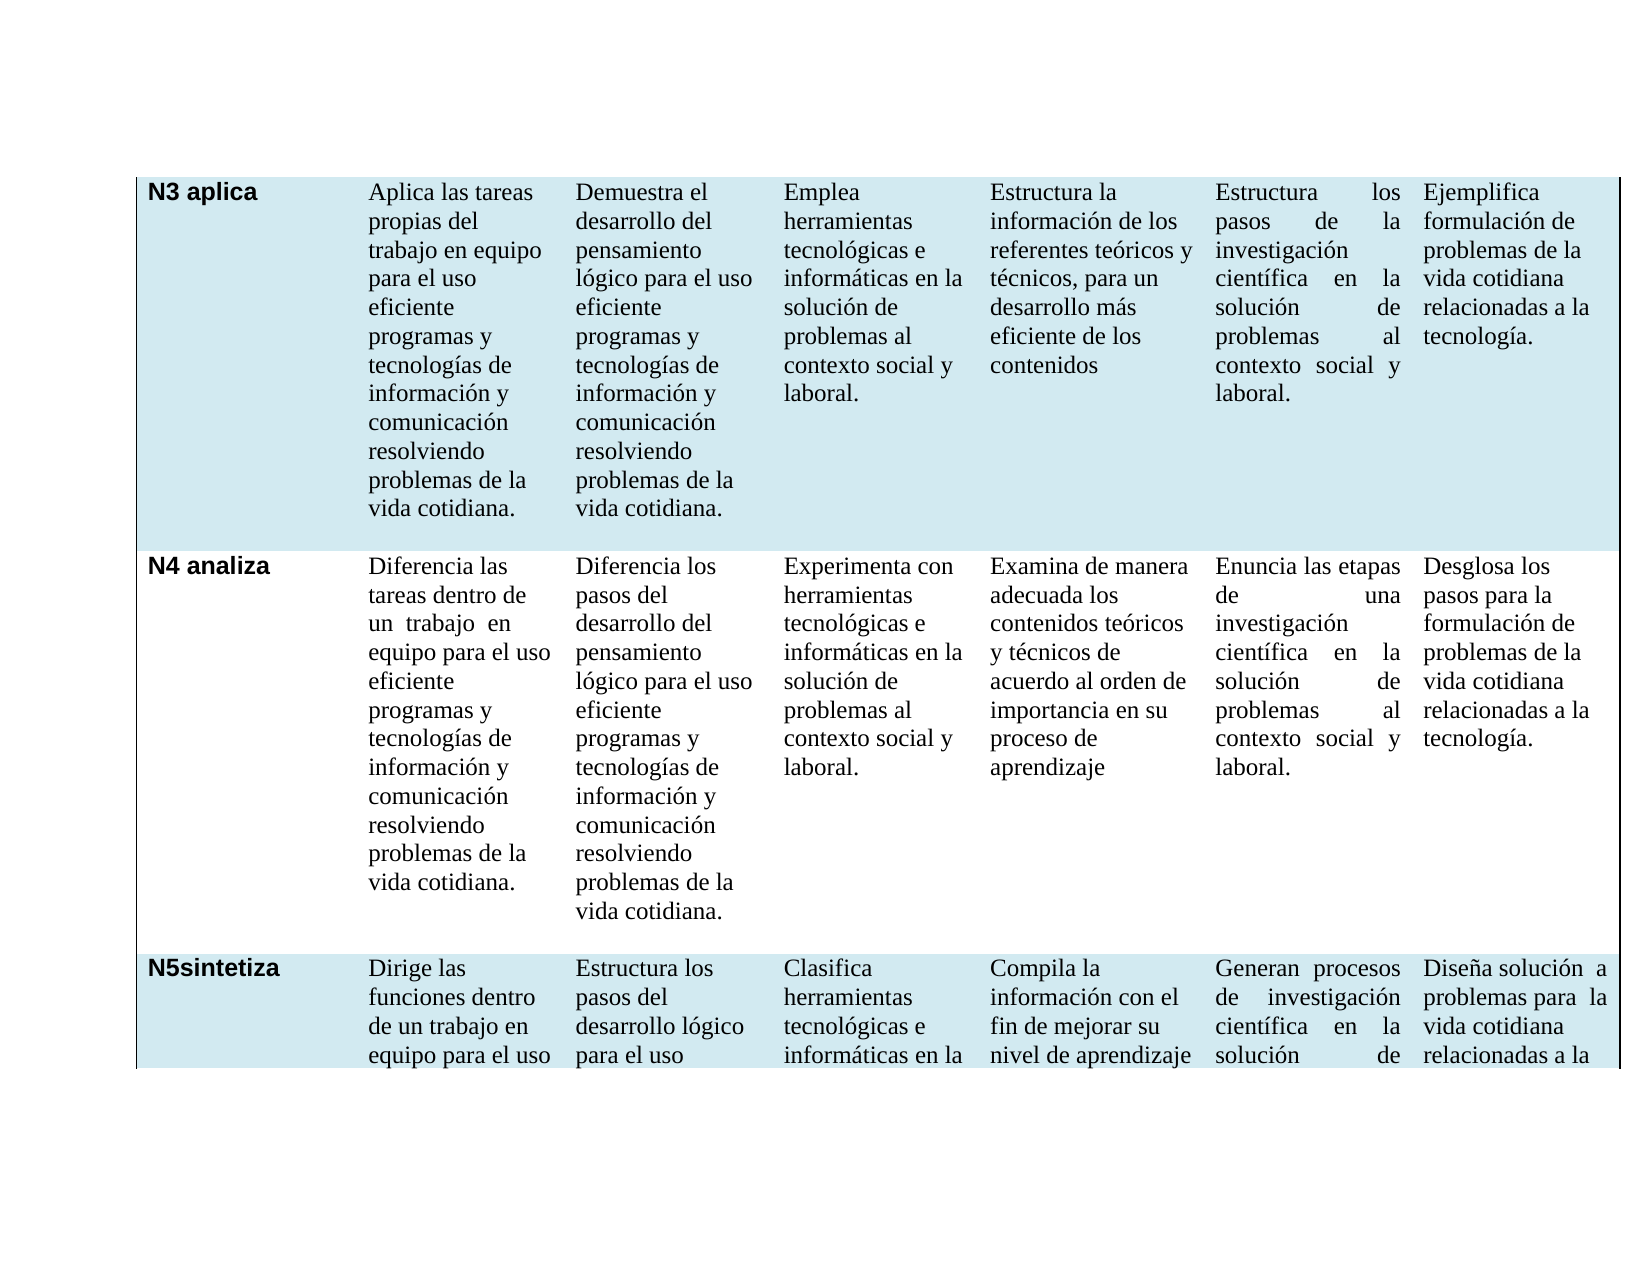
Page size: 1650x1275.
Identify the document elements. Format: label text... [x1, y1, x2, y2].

table_cell Experimenta con herramientas tecnológicas e informáticas en la solución de problemas al contexto social y laboral. [772, 551, 980, 953]
table_cell Enuncia las etapas de una investigación científica en la solución de problemas al contexto social y laboral. [1204, 551, 1412, 953]
table_cell Estructura la información de los referentes teóricos y técnicos, para un desarrollo más eficiente de los contenidos [980, 177, 1204, 551]
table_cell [772, 954, 980, 1068]
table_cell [1412, 954, 1619, 1068]
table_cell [564, 954, 772, 1068]
table_cell Desglosa los pasos para la formulación de problemas de la vida cotidiana relacionadas a la tecnología. [1412, 551, 1619, 953]
table_cell Emplea herramientas tecnológicas e informáticas en la solución de problemas al contexto social y laboral. [772, 177, 980, 551]
table_cell N3 aplica [137, 177, 357, 551]
table_cell Diferencia los pasos del desarrollo del pensamiento lógico para el uso eficiente programas y tecnologías de información y comunicación resolviendo problemas de la vida cotidiana. [564, 551, 772, 953]
table_cell Estructura los pasos de la investigación científica en la solución de problemas al contexto social y laboral. [1204, 177, 1412, 551]
table_cell Examina de manera adecuada los contenidos teóricos y técnicos de acuerdo al orden de importancia en su proceso de aprendizaje [980, 551, 1204, 953]
table_cell Ejemplifica formulación de problemas de la vida cotidiana relacionadas a la tecnología. [1412, 177, 1619, 551]
table_cell Aplica las tareas propias del trabajo en equipo para el uso eficiente programas y tecnologías de información y comunicación resolviendo problemas de la vida cotidiana. [357, 177, 564, 551]
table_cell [1204, 954, 1412, 1068]
table_cell Demuestra el desarrollo del pensamiento lógico para el uso eficiente programas y tecnologías de información y comunicación resolviendo problemas de la vida cotidiana. [564, 177, 772, 551]
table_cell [357, 954, 564, 1068]
table_cell N5sintetiza [137, 954, 357, 1068]
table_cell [980, 954, 1204, 1068]
table_cell Diferencia las tareas dentro de un trabajo en equipo para el uso eficiente programas y tecnologías de información y comunicación resolviendo problemas de la vida cotidiana. [357, 551, 564, 953]
table_cell N4 analiza [137, 551, 357, 953]
